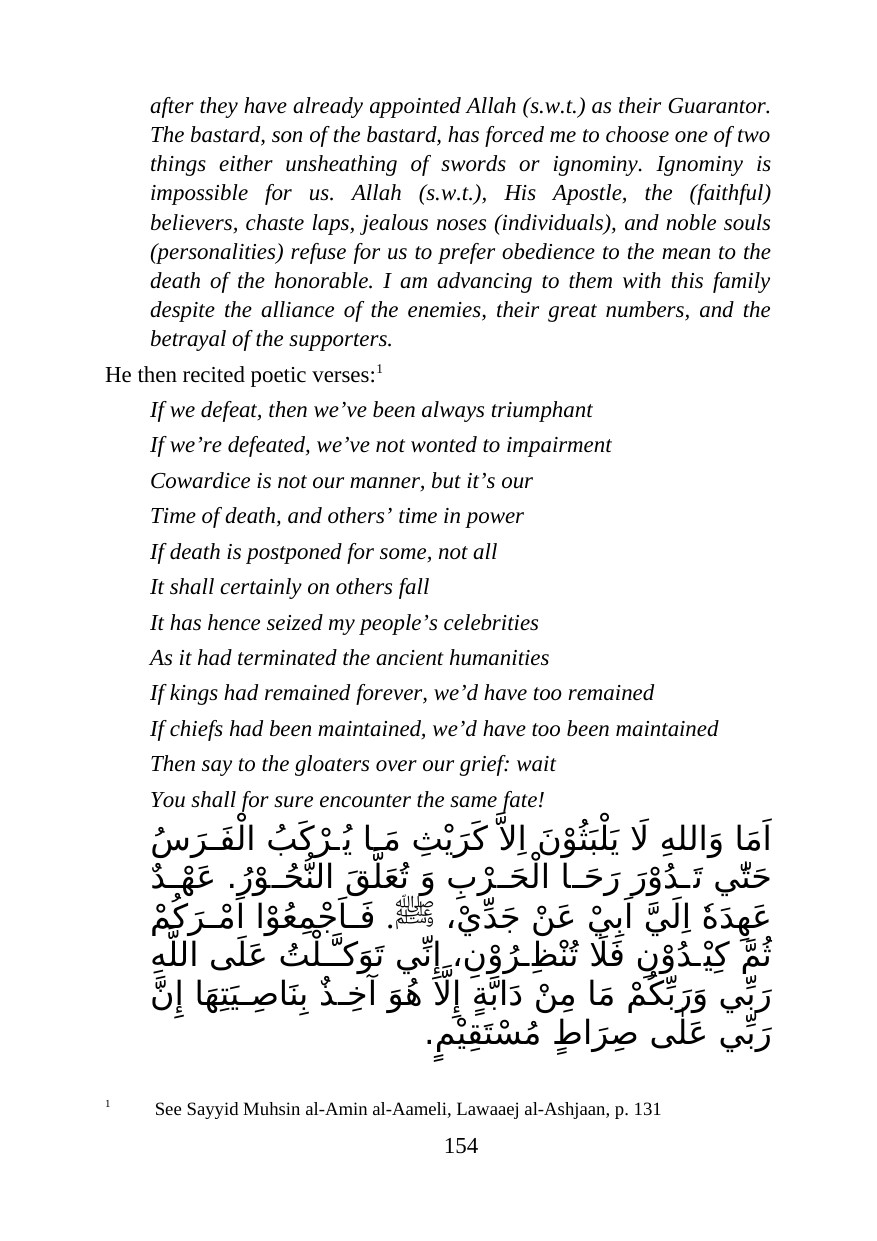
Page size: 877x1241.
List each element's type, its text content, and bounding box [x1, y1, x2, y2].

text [150, 90, 772, 352]
text Cowardice is not our manner, but it’s our [150, 465, 772, 494]
text It shall certainly on others fall [150, 571, 772, 600]
text As it had terminated the ancient humanities [150, 642, 772, 671]
text If kings had remained forever, we’d have too remained [150, 677, 772, 707]
text If chiefs had been maintained, we’d have too been maintained [150, 713, 772, 742]
text Then say to the gloaters over our grief: wait [150, 748, 772, 777]
text Time of death, and others’ time in power [150, 500, 772, 529]
text You shall for sure encounter the same fate! [150, 784, 772, 813]
text If we’re defeated, we’ve not wonted to impairment [150, 429, 772, 459]
text He then recited poetic verses: [105, 359, 817, 388]
text اَمَا وَاللهِ لَا يَلْبَثُوْنَ اِلاَّ كَرَيْثِ مَا يُرْكَبُ الْفَرَسُ حَتّٰي تَدُوْرَ رَحَا الْحَرْبِ وَ تُعَلَّقَ النُّحُوْرُ. عَهْدٌ عَهِدَهٗ اِلَيَّ اَبِيْ عَنْ جَدِّيْ، ﷺ. فَاَجْمِعُوْا اَمْرَكُمْ ثُمَّ كِيْدُوْنِ فَلَا تُنْظِرُوْنِ، إِنِّي تَوَكـَّلْتُ عَلَى اللَّهِ رَبِّي وَرَبِّكُمْ مَا مِنْ دَابَّةٍ إِلَّا هُوَ آخِذٌ بِنَاصِيَتِهَا إِنَّ رَبِّي عَلٰى صِرَاطٍ مُسْتَقِيْمٍ. [150, 819, 772, 1052]
text If we defeat, then we’ve been always triumphant [150, 394, 772, 423]
text It has hence seized my people’s celebrities [150, 607, 772, 636]
text If death is postponed for some, not all [150, 536, 772, 565]
